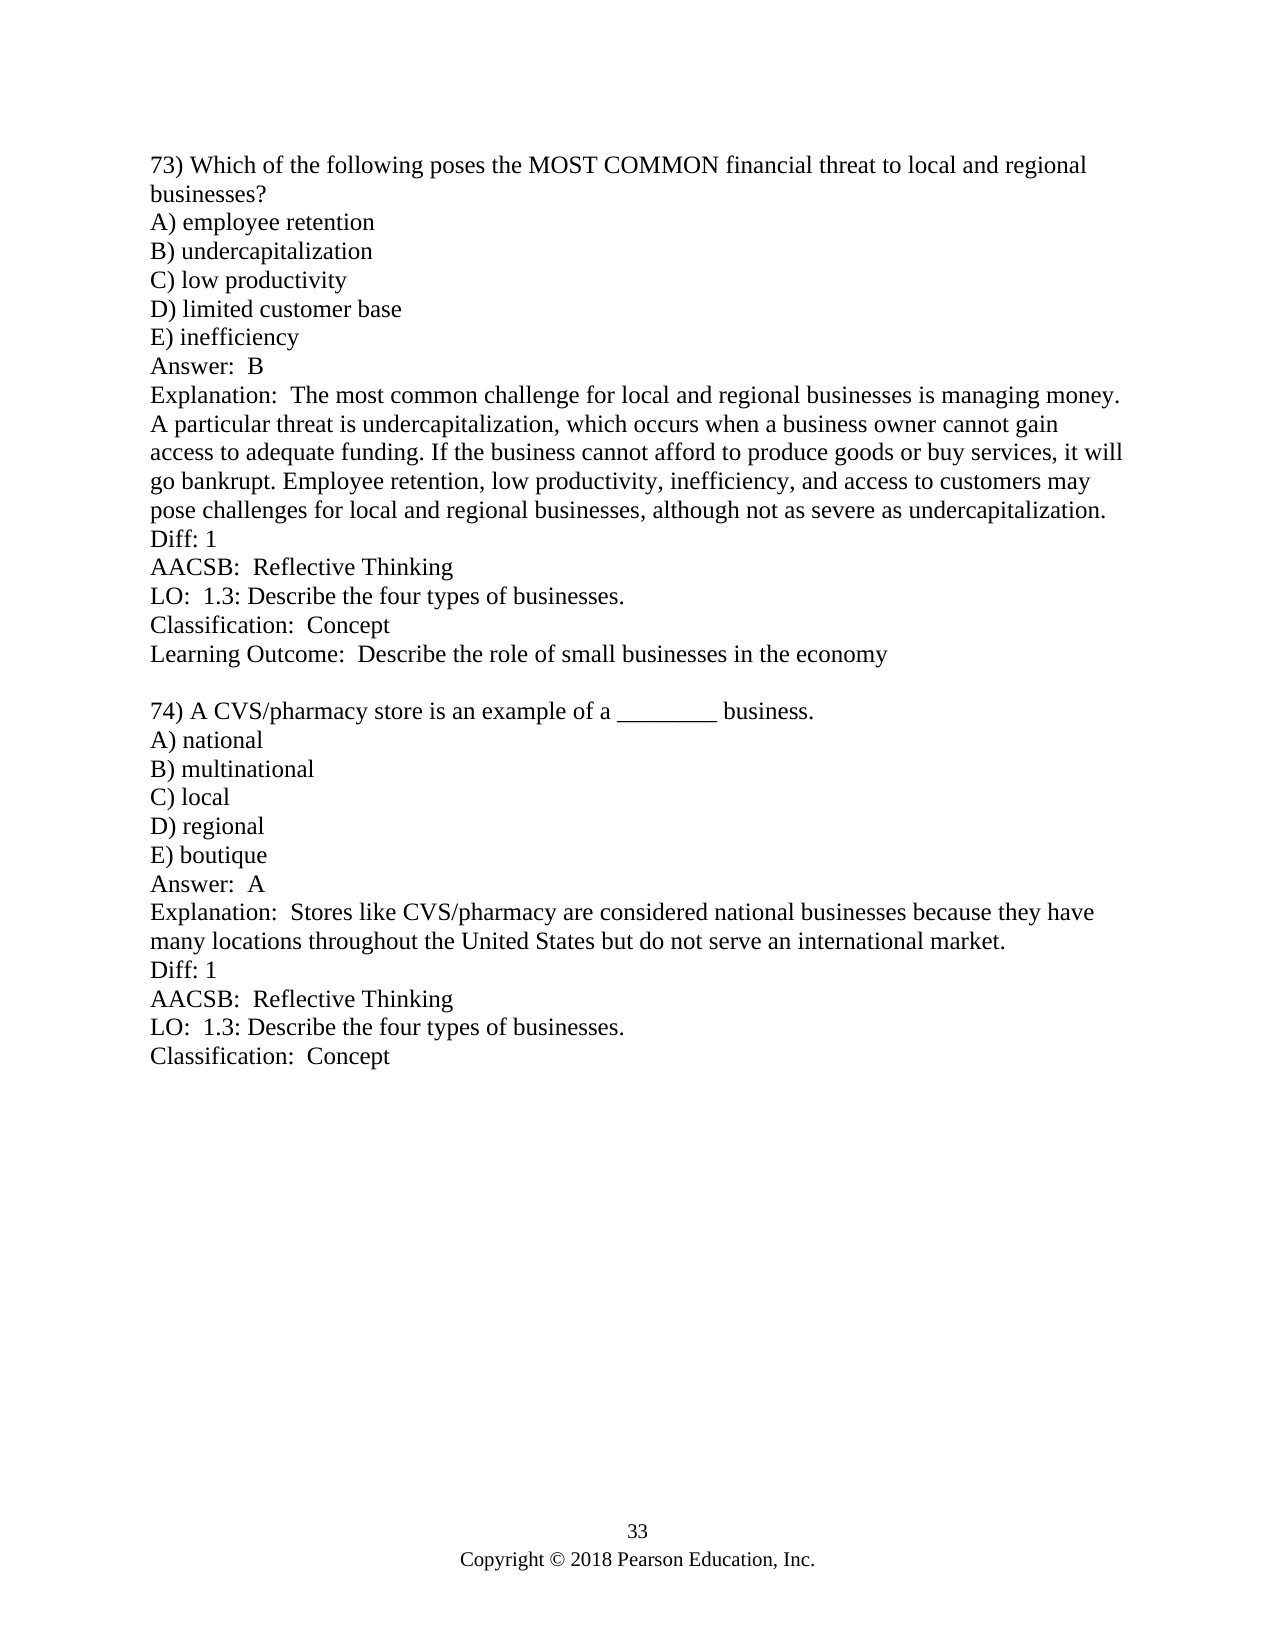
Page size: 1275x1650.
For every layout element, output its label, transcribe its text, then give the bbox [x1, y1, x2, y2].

text Answer: B [150, 351, 1125, 380]
text B) multinational [150, 754, 1125, 782]
text Classification: Concept [150, 610, 1125, 639]
text Learning Outcome: Describe the role of small businesses in the economy [150, 639, 1125, 667]
text E) inefficiency [150, 322, 1125, 351]
text B) undercapitalization [150, 236, 1125, 265]
text D) limited customer base [150, 294, 1125, 322]
text Classification: Concept [150, 1041, 1125, 1070]
text LO: 1.3: Describe the four types of businesses. [150, 581, 1125, 610]
text Explanation: The most common challenge for local and regional businesses is managing money. A particular threat is undercapitalization, which occurs when a business owner cannot gain access to adequate funding. If the business cannot afford to produce goods or buy services, it will go bankrupt. Employee retention, low productivity, inefficiency, and access to customers may pose challenges for local and regional businesses, although not as severe as undercapitalization. [150, 380, 1125, 524]
text C) local [150, 782, 1125, 811]
text A) national [150, 725, 1125, 754]
text 74) A CVS/pharmacy store is an example of a ________ business. [150, 696, 1125, 725]
text LO: 1.3: Describe the four types of businesses. [150, 1012, 1125, 1041]
text AACSB: Reflective Thinking [150, 552, 1125, 581]
text Explanation: Stores like CVS/pharmacy are considered national businesses because they have many locations throughout the United States but do not serve an international market. [150, 897, 1125, 955]
text Diff: 1 [150, 955, 1125, 984]
text AACSB: Reflective Thinking [150, 984, 1125, 1012]
text E) boutique [150, 840, 1125, 869]
text C) low productivity [150, 265, 1125, 294]
text A) employee retention [150, 207, 1125, 236]
text D) regional [150, 811, 1125, 840]
text Diff: 1 [150, 524, 1125, 552]
text Answer: A [150, 869, 1125, 897]
text 73) Which of the following poses the MOST COMMON financial threat to local and regional businesses? [150, 150, 1125, 207]
